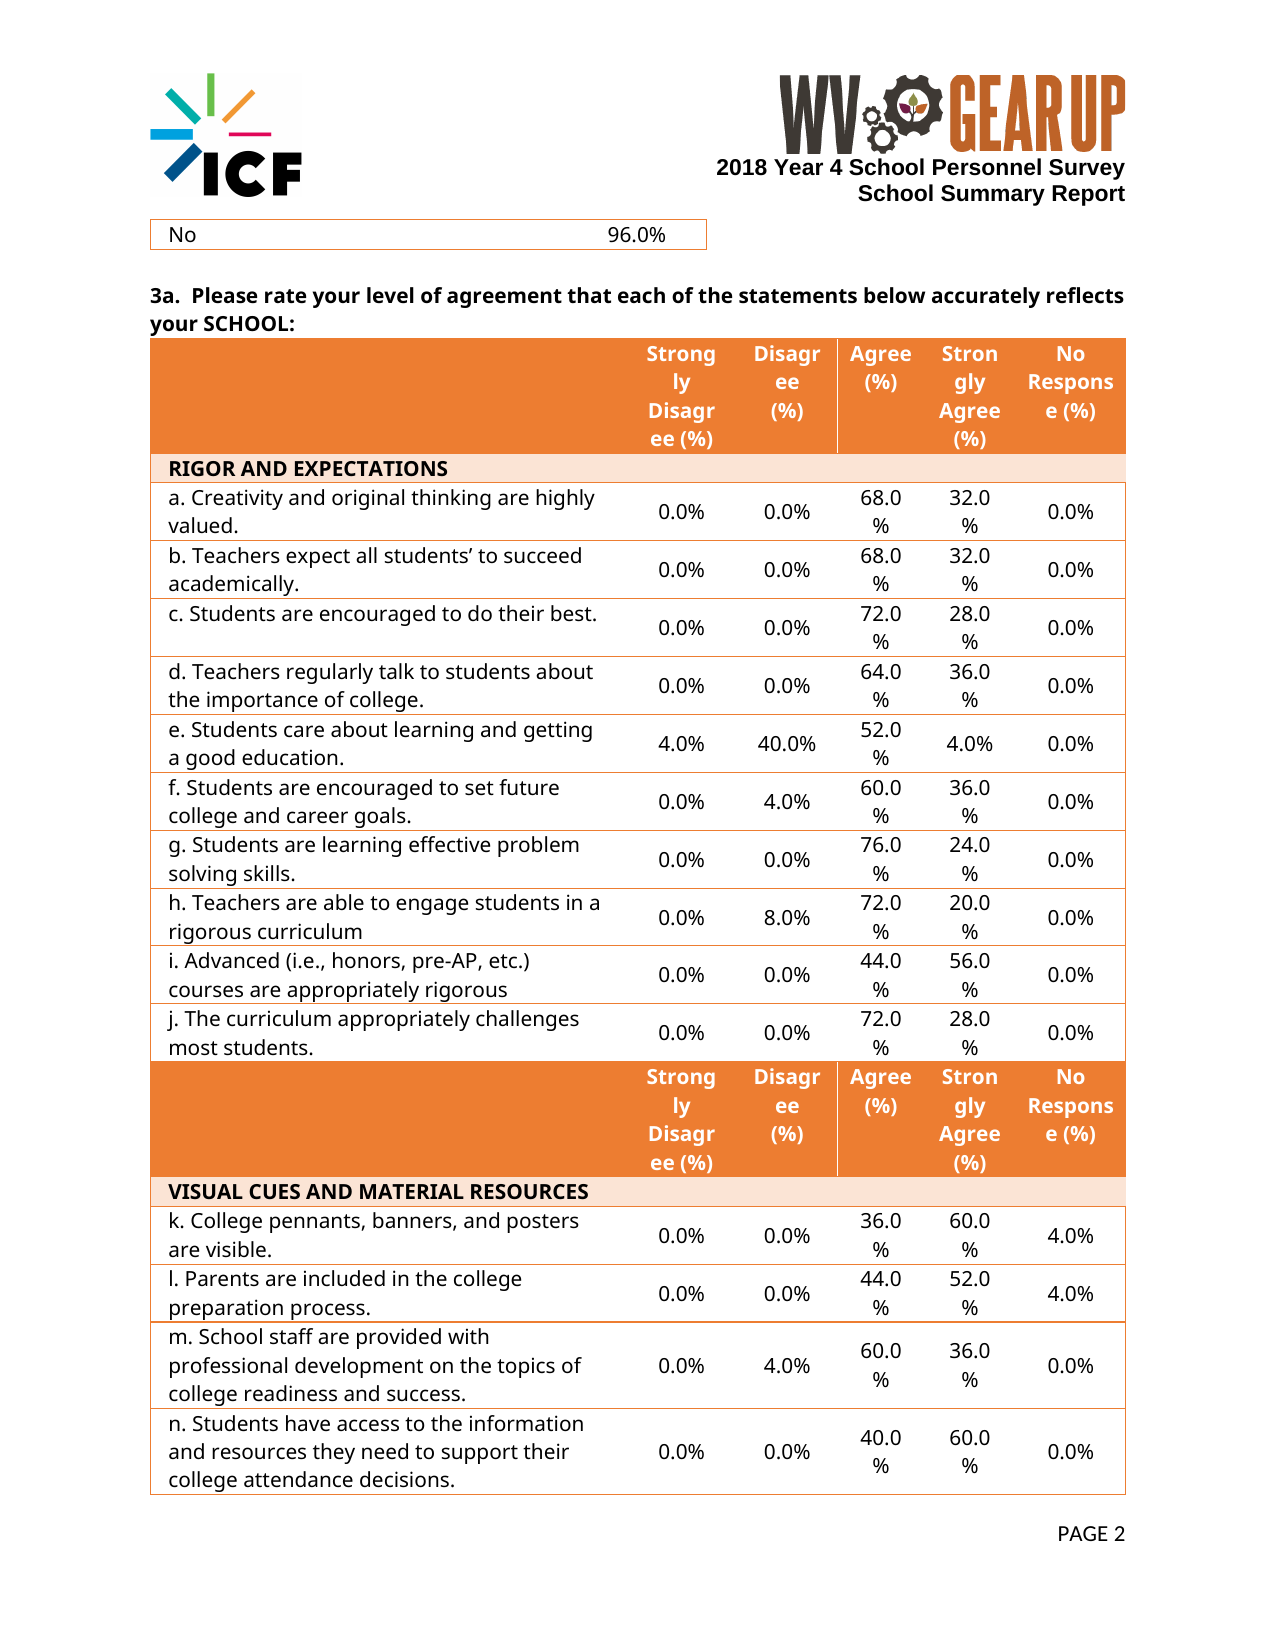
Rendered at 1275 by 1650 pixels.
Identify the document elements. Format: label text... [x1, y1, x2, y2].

table_cell 20.0% [924, 889, 1016, 945]
table_cell c. Students are encouraged to do their best. [151, 599, 626, 656]
table_cell 96.0% [567, 220, 706, 249]
table_cell 0.0% [1016, 541, 1125, 598]
table_cell 8.0% [737, 889, 837, 945]
table_cell 4.0% [737, 1323, 837, 1408]
table_cell 0.0% [1016, 1409, 1125, 1494]
table_cell 60.0% [924, 1207, 1016, 1263]
table_cell 40.0% [737, 715, 837, 772]
table_cell 56.0% [924, 946, 1016, 1003]
table_cell 4.0% [1016, 1207, 1125, 1263]
table_cell 36.0% [924, 773, 1016, 829]
table_cell 0.0% [737, 1207, 837, 1263]
table_cell 0.0% [626, 483, 737, 540]
table_cell 60.0% [838, 1323, 924, 1408]
table_cell 36.0% [924, 1323, 1016, 1408]
table_cell b. Teachers expect all students’ to succeed academically. [151, 541, 626, 598]
table_cell 40.0% [838, 1409, 924, 1494]
picture [150, 73, 302, 197]
table_cell 0.0% [626, 1207, 737, 1263]
table_cell 0.0% [1016, 831, 1125, 887]
table_cell 0.0% [1016, 715, 1125, 772]
table_cell i. Advanced (i.e., honors, pre-AP, etc.) courses are appropriately rigorous [151, 946, 626, 1003]
table_cell 0.0% [737, 1265, 837, 1321]
table_cell 0.0% [626, 946, 737, 1003]
table_cell 0.0% [1016, 773, 1125, 829]
table_cell l. Parents are included in the college preparation process. [151, 1265, 626, 1321]
table_cell 72.0% [838, 1004, 924, 1061]
table_cell Agree (%) [838, 1062, 924, 1176]
table_header Agree (%) [838, 339, 924, 453]
table_header Disagree (%) [737, 339, 837, 453]
table_cell 0.0% [626, 599, 737, 656]
table_cell f. Students are encouraged to set future college and career goals. [151, 773, 626, 829]
table_cell 0.0% [737, 657, 837, 714]
table_cell 44.0% [838, 1265, 924, 1321]
table_cell 44.0% [838, 946, 924, 1003]
table_cell 32.0% [924, 483, 1016, 540]
table_cell 52.0% [838, 715, 924, 772]
table_cell 0.0% [737, 946, 837, 1003]
table_cell 0.0% [1016, 1323, 1125, 1408]
table_cell m. School staff are provided with professional development on the topics of college readiness and success. [151, 1323, 626, 1408]
table_cell 0.0% [626, 889, 737, 945]
table_header Strongly Disagree (%) [626, 339, 737, 453]
table_cell 0.0% [737, 483, 837, 540]
table_cell g. Students are learning effective problem solving skills. [151, 831, 626, 887]
table_cell 60.0% [838, 773, 924, 829]
table_cell 4.0% [1016, 1265, 1125, 1321]
table_cell 28.0% [924, 599, 1016, 656]
table_cell h. Teachers are able to engage students in a rigorous curriculum [151, 889, 626, 945]
table_cell 0.0% [737, 1409, 837, 1494]
table_cell k. College pennants, banners, and posters are visible. [151, 1207, 626, 1263]
table_cell 0.0% [626, 1323, 737, 1408]
table_cell 0.0% [1016, 599, 1125, 656]
table_cell 68.0% [838, 541, 924, 598]
table_cell 4.0% [626, 715, 737, 772]
table_cell 72.0% [838, 599, 924, 656]
table_cell RIGOR AND EXPECTATIONS [151, 454, 1126, 482]
table_cell 0.0% [737, 541, 837, 598]
table_cell 32.0% [924, 541, 1016, 598]
table_header [151, 339, 626, 453]
table_cell 72.0% [838, 889, 924, 945]
table_cell 0.0% [1016, 889, 1125, 945]
table_cell 0.0% [737, 1004, 837, 1061]
table_cell 28.0% [924, 1004, 1016, 1061]
table_cell No [151, 220, 567, 249]
table_cell 0.0% [626, 541, 737, 598]
table_cell 0.0% [737, 599, 837, 656]
table_cell Disagree (%) [737, 1062, 837, 1176]
table_cell 0.0% [626, 1004, 737, 1061]
table_cell 0.0% [1016, 657, 1125, 714]
table_cell d. Teachers regularly talk to students about the importance of college. [151, 657, 626, 714]
table_cell 0.0% [626, 657, 737, 714]
table_cell 4.0% [924, 715, 1016, 772]
table_cell e. Students care about learning and getting a good education. [151, 715, 626, 772]
table_header No Response (%) [1016, 339, 1125, 453]
table_cell 64.0% [838, 657, 924, 714]
table_cell 36.0% [924, 657, 1016, 714]
table_cell VISUAL CUES AND MATERIAL RESOURCES [151, 1177, 1126, 1206]
text 3a. Please rate your level of agreement that each of the statements below accurately reflects your SCHOOL: [150, 281, 1125, 338]
table_cell 52.0% [924, 1265, 1016, 1321]
table_cell 24.0% [924, 831, 1016, 887]
table_cell j. The curriculum appropriately challenges most students. [151, 1004, 626, 1061]
table_cell [151, 1062, 626, 1176]
table_cell Strongly Agree (%) [924, 1062, 1016, 1176]
table_cell 0.0% [626, 1265, 737, 1321]
table_cell Strongly Disagree (%) [626, 1062, 737, 1176]
table_cell a. Creativity and original thinking are highly valued. [151, 483, 626, 540]
table_cell n. Students have access to the information and resources they need to support their college attendance decisions. [151, 1409, 626, 1494]
table_cell 0.0% [626, 1409, 737, 1494]
table_cell 0.0% [1016, 1004, 1125, 1061]
picture [779, 75, 1125, 154]
table_cell 68.0% [838, 483, 924, 540]
table_cell 76.0% [838, 831, 924, 887]
table_cell No Response (%) [1016, 1062, 1125, 1176]
table_cell 60.0% [924, 1409, 1016, 1494]
table_cell 0.0% [737, 831, 837, 887]
table_cell 0.0% [1016, 483, 1125, 540]
table_header Strongly Agree (%) [924, 339, 1016, 453]
table_cell 36.0% [838, 1207, 924, 1263]
table_cell 0.0% [626, 831, 737, 887]
table_cell 4.0% [737, 773, 837, 829]
table_cell 0.0% [626, 773, 737, 829]
table_cell 0.0% [1016, 946, 1125, 1003]
